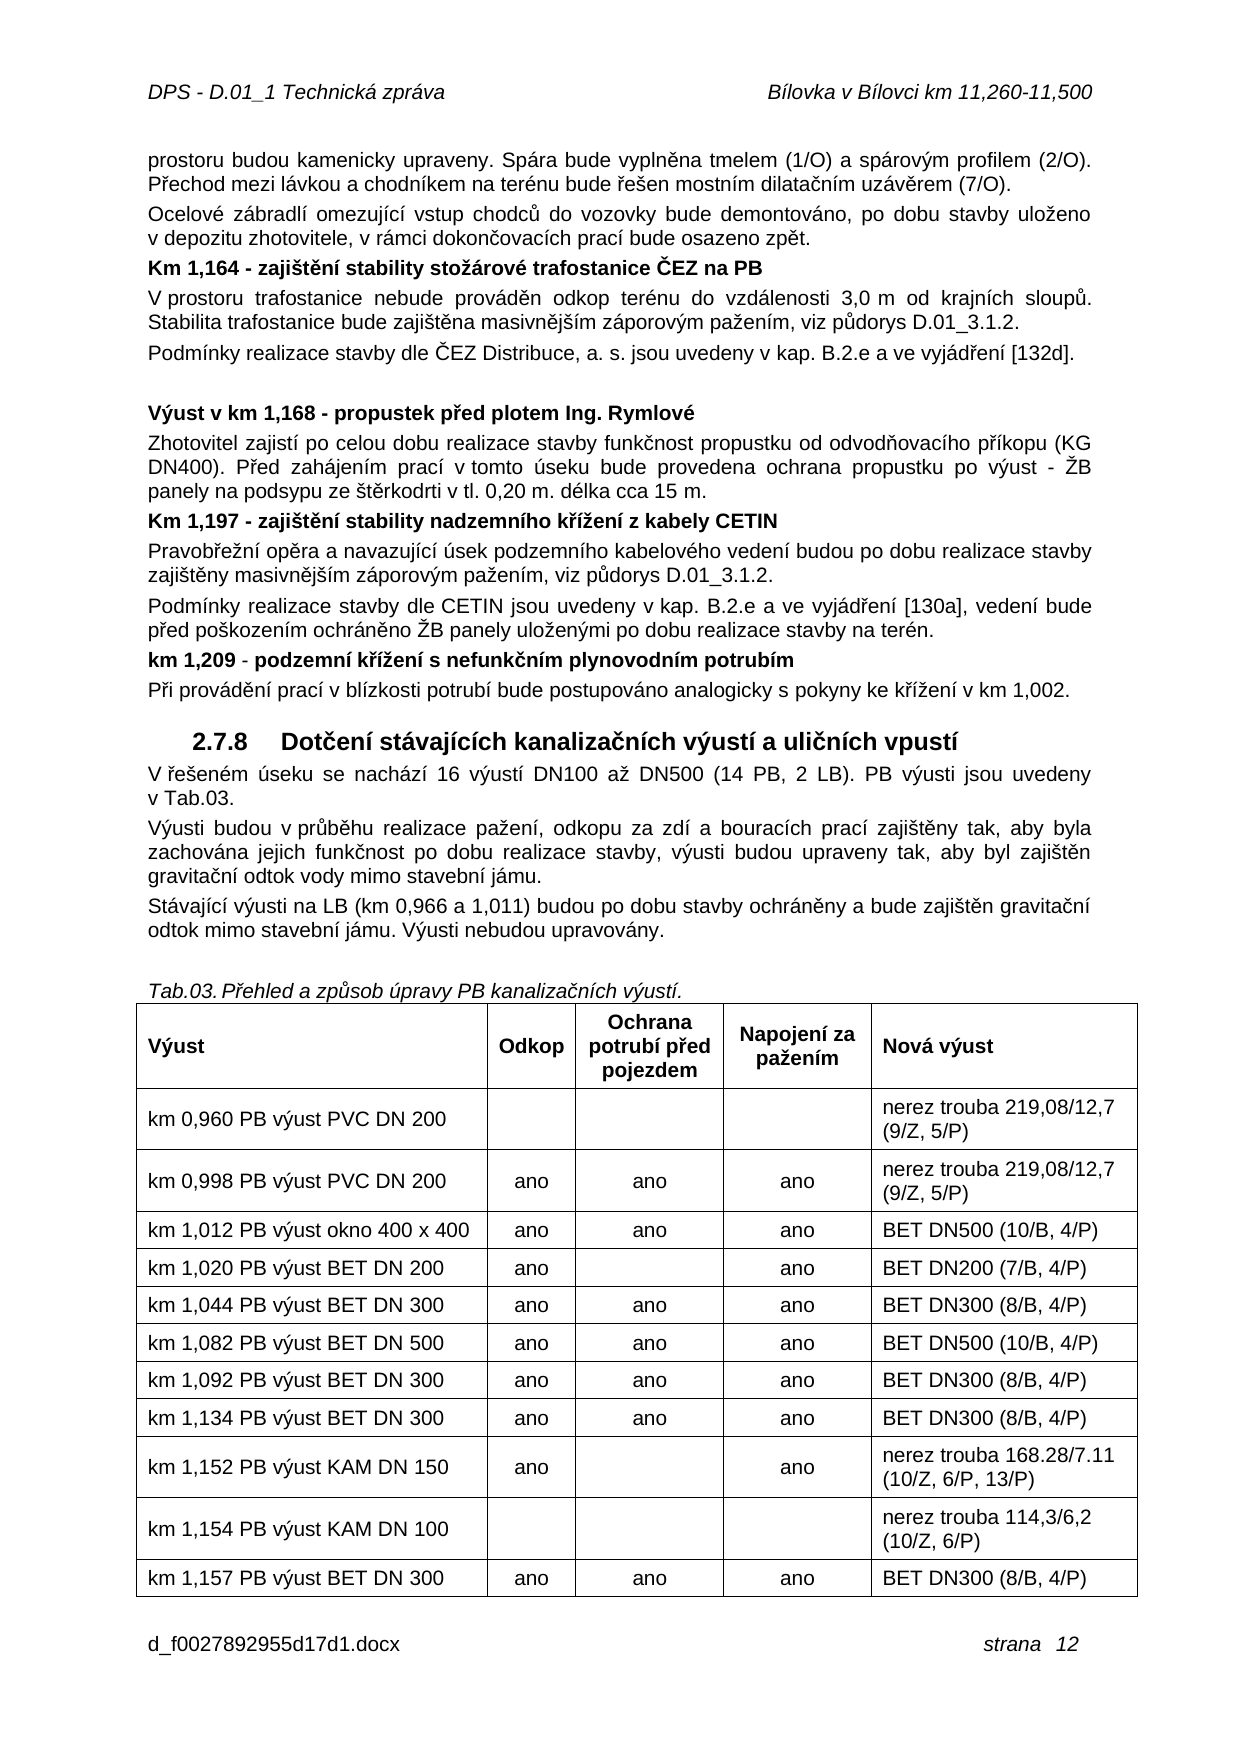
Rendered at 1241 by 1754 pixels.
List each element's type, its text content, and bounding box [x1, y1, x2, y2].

text km 1,209 - podzemní křížení s nefunkčním plynovodním potrubím [148, 648, 1093, 672]
text Stávající výusti na LB (km 0,966 a 1,011) budou po dobu stavby ochráněny a bude zajištěn gravitační odtok mimo stavební jámu. Výusti nebudou upravovány. [148, 894, 1093, 942]
text V řešeném úseku se nachází 16 výustí DN100 až DN500 (14 PB, 2 LB). PB výusti jsou uvedeny v Tab.03. [148, 762, 1093, 810]
table_cell km 1,044 PB výust BET DN 300 [137, 1287, 487, 1323]
table_header Výust [137, 1004, 487, 1088]
table_cell ano [724, 1150, 871, 1211]
table_header Odkop [488, 1004, 575, 1088]
table_cell BET DN300 (8/B, 4/P) [872, 1287, 1137, 1323]
table_cell [576, 1089, 723, 1149]
table_cell [576, 1249, 723, 1286]
table_cell km 1,157 PB výust BET DN 300 [137, 1560, 487, 1596]
table_cell ano [724, 1437, 871, 1497]
table_cell ano [724, 1287, 871, 1323]
table_cell ano [576, 1150, 723, 1211]
table_cell km 1,020 PB výust BET DN 200 [137, 1249, 487, 1286]
table_cell nerez trouba 219,08/12,7 (9/Z, 5/P) [872, 1089, 1137, 1149]
table_cell ano [488, 1399, 575, 1436]
table_cell ano [488, 1287, 575, 1323]
text Km 1,164 - zajištění stability stožárové trafostanice ČEZ na PB [148, 256, 1093, 280]
table_cell nerez trouba 114,3/6,2 (10/Z, 6/P) [872, 1498, 1137, 1559]
text V prostoru trafostanice nebude prováděn odkop terénu do vzdálenosti 3,0 m od krajních sloupů. Stabilita trafostanice bude zajištěna masivnějším záporovým pažením, viz půdorys D.01_3.1.2. [148, 286, 1093, 334]
text Km 1,197 - zajištění stability nadzemního křížení z kabely CETIN [148, 509, 1093, 533]
table_header Nová výust [872, 1004, 1137, 1088]
text Podmínky realizace stavby dle ČEZ Distribuce, a. s. jsou uvedeny v kap. B.2.e a ve vyjádření [132d]. [148, 340, 1093, 364]
table_cell ano [488, 1437, 575, 1497]
table_cell [488, 1089, 575, 1149]
table_cell km 1,154 PB výust KAM DN 100 [137, 1498, 487, 1559]
table_cell [724, 1089, 871, 1149]
table_cell [576, 1498, 723, 1559]
table_cell ano [576, 1287, 723, 1323]
table_cell BET DN300 (8/B, 4/P) [872, 1362, 1137, 1398]
table_cell ano [488, 1150, 575, 1211]
table_cell ano [724, 1399, 871, 1436]
text Ocelové zábradlí omezující vstup chodců do vozovky bude demontováno, po dobu stavby uloženo v depozitu zhotovitele, v rámci dokončovacích prací bude osazeno zpět. [148, 202, 1093, 250]
text Při provádění prací v blízkosti potrubí bude postupováno analogicky s pokyny ke křížení v km 1,002. [148, 678, 1093, 702]
table_cell BET DN500 (10/B, 4/P) [872, 1324, 1137, 1361]
table_cell km 1,012 PB výust okno 400 x 400 [137, 1212, 487, 1248]
table_cell nerez trouba 168.28/7.11 (10/Z, 6/P, 13/P) [872, 1437, 1137, 1497]
table_cell km 1,134 PB výust BET DN 300 [137, 1399, 487, 1436]
table_cell ano [724, 1560, 871, 1596]
table_cell ano [488, 1362, 575, 1398]
table_cell nerez trouba 219,08/12,7 (9/Z, 5/P) [872, 1150, 1137, 1211]
table_cell km 1,092 PB výust BET DN 300 [137, 1362, 487, 1398]
table_cell ano [576, 1212, 723, 1248]
table_cell ano [576, 1324, 723, 1361]
text Pravobřežní opěra a navazující úsek podzemního kabelového vedení budou po dobu realizace stavby zajištěny masivnějším záporovým pažením, viz půdorys D.01_3.1.2. [148, 539, 1093, 587]
table_cell ano [576, 1560, 723, 1596]
table_cell ano [576, 1399, 723, 1436]
table_cell km 1,152 PB výust KAM DN 150 [137, 1437, 487, 1497]
text Podmínky realizace stavby dle CETIN jsou uvedeny v kap. B.2.e a ve vyjádření [130a], vedení bude před poškozením ochráněno ŽB panely uloženými po dobu realizace stavby na terén. [148, 593, 1093, 641]
table_header Ochrana potrubí před pojezdem [576, 1004, 723, 1088]
table_cell ano [488, 1324, 575, 1361]
table_cell [488, 1498, 575, 1559]
table_cell BET DN300 (8/B, 4/P) [872, 1560, 1137, 1596]
table_cell ano [488, 1212, 575, 1248]
table_header Napojení za pažením [724, 1004, 871, 1088]
text Výust v km 1,168 - propustek před plotem Ing. Rymlové [148, 401, 1093, 425]
table_cell km 1,082 PB výust BET DN 500 [137, 1324, 487, 1361]
table_cell ano [488, 1249, 575, 1286]
text Zhotovitel zajistí po celou dobu realizace stavby funkčnost propustku od odvodňovacího příkopu (KG DN400). Před zahájením prací v tomto úseku bude provedena ochrana propustku po výust - ŽB panely na podsypu ze štěrkodrti v tl. 0,20 m. délka cca 15 m. [148, 431, 1093, 503]
table_cell BET DN200 (7/B, 4/P) [872, 1249, 1137, 1286]
table_cell km 0,960 PB výust PVC DN 200 [137, 1089, 487, 1149]
text Přehled a způsob úpravy PB kanalizačních výustí. [148, 978, 1093, 1002]
subtitle Dotčení stávajících kanalizačních výustí a uličních vpustí [192, 727, 1093, 756]
table_cell km 0,998 PB výust PVC DN 200 [137, 1150, 487, 1211]
table_cell ano [576, 1362, 723, 1398]
table_cell ano [724, 1249, 871, 1286]
table_cell ano [724, 1362, 871, 1398]
table_cell BET DN500 (10/B, 4/P) [872, 1212, 1137, 1248]
table_cell BET DN300 (8/B, 4/P) [872, 1399, 1137, 1436]
text Výusti budou v průběhu realizace pažení, odkopu za zdí a bouracích prací zajištěny tak, aby byla zachována jejich funkčnost po dobu realizace stavby, výusti budou upraveny tak, aby byl zajištěn gravitační odtok vody mimo stavební jámu. [148, 816, 1093, 888]
table_cell [576, 1437, 723, 1497]
table_cell ano [724, 1324, 871, 1361]
table_cell ano [488, 1560, 575, 1596]
table_cell ano [724, 1212, 871, 1248]
table_cell [724, 1498, 871, 1559]
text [148, 148, 1093, 196]
